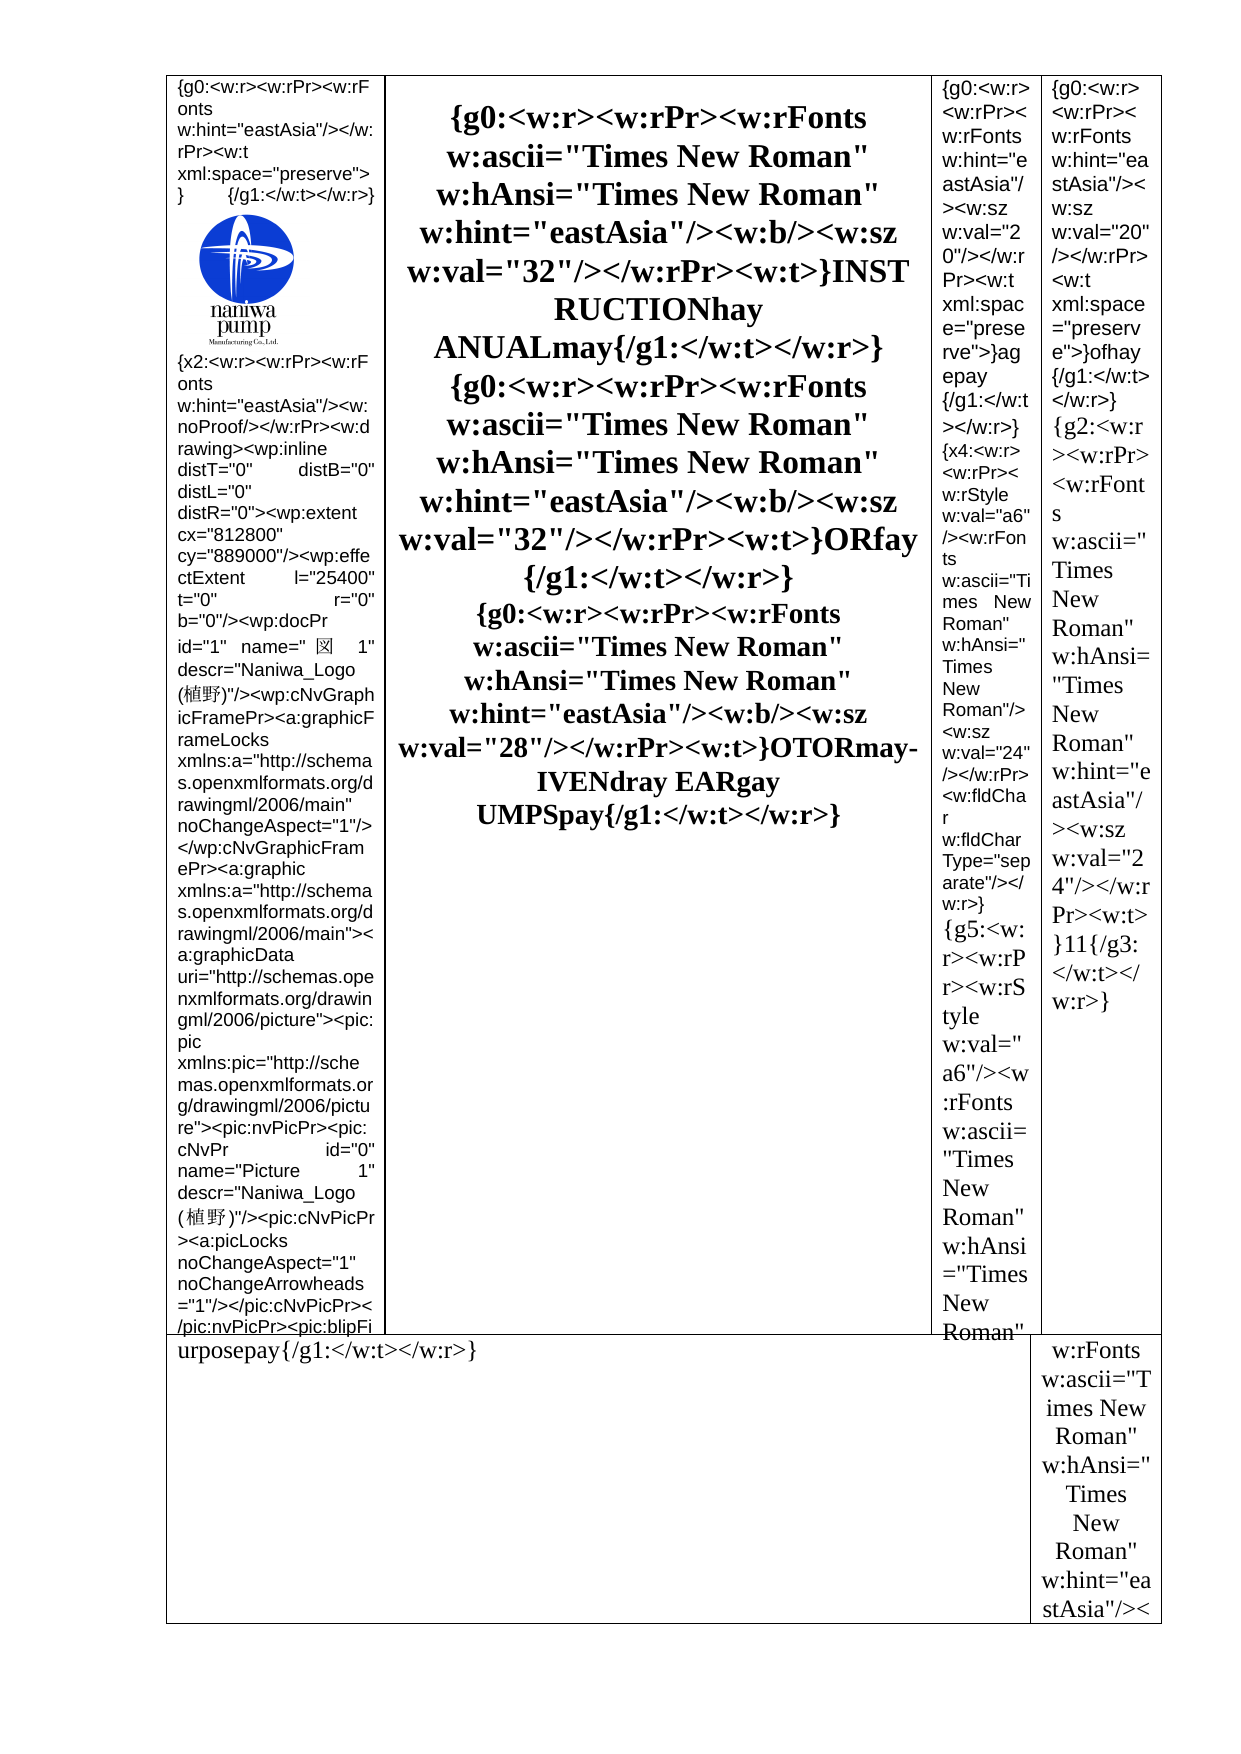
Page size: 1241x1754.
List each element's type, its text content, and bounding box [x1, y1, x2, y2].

table_cell {g0:<w:r><w:rPr><w:rFonts w:ascii="Times New Roman" w:hAnsi="Times New Roman" w:hint="eastAsia"/><w:sz w:val="24"/></w:rPr><w:t>}3{/g1:</w:t></w:r>} [1031, 1335, 1161, 1623]
picture [177, 205, 311, 352]
table_cell {g0:<w:r><w:rPr><w:rFonts w:ascii="Times New Roman" w:hAnsi="Times New Roman" w:hint="eastAsia"/><w:sz w:val="24"/></w:rPr><w:t>}1. urposepay{/g1:</w:t></w:r>} [167, 1335, 1030, 1623]
